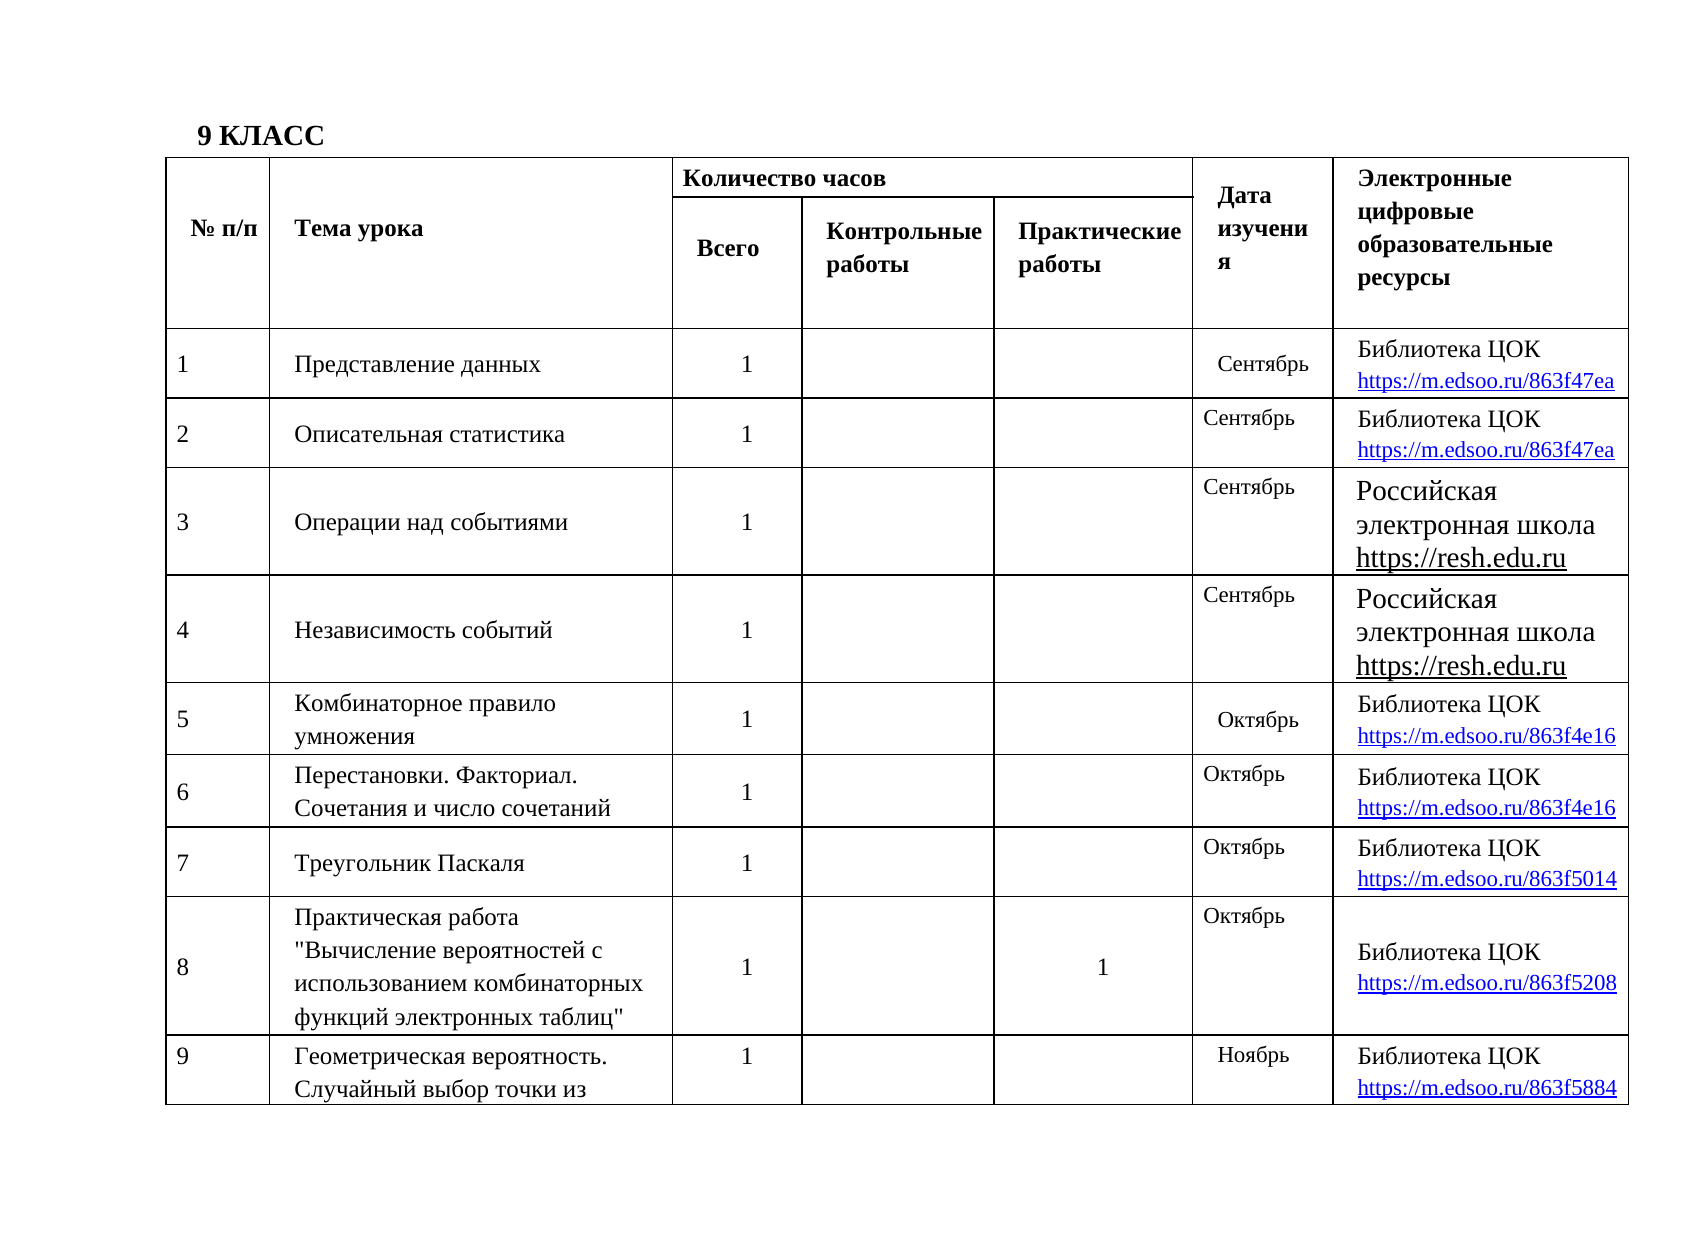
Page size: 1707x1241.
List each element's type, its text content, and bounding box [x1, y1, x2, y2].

table_cell 1 [673, 468, 801, 574]
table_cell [270, 1036, 672, 1104]
table_cell Библиотека ЦОК https://m.edsoo.ru/863f4e16 [1334, 683, 1628, 754]
table_cell [803, 1036, 993, 1104]
table_cell Всего [673, 198, 801, 327]
table_cell 8 [167, 897, 269, 1034]
table_cell Сентябрь [1193, 468, 1332, 574]
table_cell Ноябрь [1193, 1036, 1332, 1104]
table_cell Описательная статистика [270, 399, 672, 467]
table_cell 5 [167, 683, 269, 754]
table_cell [995, 329, 1192, 397]
table_cell Операции над событиями [270, 468, 672, 574]
table_cell [995, 755, 1192, 826]
table_cell 1 [673, 683, 801, 754]
table_cell 1 [673, 897, 801, 1034]
table_cell 4 [167, 576, 269, 681]
table_cell [995, 683, 1192, 754]
table_cell Библиотека ЦОК https://m.edsoo.ru/863f5208 [1334, 897, 1628, 1034]
table_cell 1 [673, 329, 801, 397]
table_cell Комбинаторное правило умножения [270, 683, 672, 754]
table_cell Контрольные работы [803, 198, 993, 327]
table_cell 9 [167, 1036, 269, 1104]
table_header Электронные цифровые образовательные ресурсы [1334, 158, 1628, 327]
table_cell 1 [673, 399, 801, 467]
table_cell Сентябрь [1193, 399, 1332, 467]
table_header Тема урока [270, 158, 672, 327]
table_cell [803, 828, 993, 896]
table_cell Российская электронная школа https://resh.edu.ru [1334, 576, 1628, 681]
table_cell [803, 329, 993, 397]
table_cell 1 [995, 897, 1192, 1034]
table_cell 1 [167, 329, 269, 397]
text 9 КЛАСС [190, 118, 1618, 152]
table_cell Октябрь [1193, 828, 1332, 896]
table_cell Треугольник Паскаля [270, 828, 672, 896]
table_cell [995, 468, 1192, 574]
table_cell Независимость событий [270, 576, 672, 681]
table_header Дата изучения [1193, 158, 1332, 327]
table_cell Библиотека ЦОК https://m.edsoo.ru/863f5014 [1334, 828, 1628, 896]
table_cell 3 [167, 468, 269, 574]
table_cell [803, 897, 993, 1034]
table_cell Библиотека ЦОК https://m.edsoo.ru/863f47ea [1334, 329, 1628, 397]
table_cell 1 [673, 828, 801, 896]
table_cell Библиотека ЦОК https://m.edsoo.ru/863f4e16 [1334, 755, 1628, 826]
table_cell Российская электронная школа https://resh.edu.ru [1334, 468, 1628, 574]
table_cell [803, 755, 993, 826]
table_header № п/п [167, 158, 269, 327]
table_cell [995, 399, 1192, 467]
table_cell 2 [167, 399, 269, 467]
table_cell Практическая работа "Вычисление вероятностей с использованием комбинаторных функций электронных таблиц" [270, 897, 672, 1034]
table_cell Представление данных [270, 329, 672, 397]
table_header Количество часов [673, 158, 1192, 196]
table_cell Перестановки. Факториал. Сочетания и число сочетаний [270, 755, 672, 826]
table_cell 1 [673, 576, 801, 681]
table_cell 1 [673, 1036, 801, 1104]
table_cell Сентябрь [1193, 329, 1332, 397]
table_cell [995, 1036, 1192, 1104]
table_cell [803, 468, 993, 574]
table_cell 6 [167, 755, 269, 826]
table_cell [995, 828, 1192, 896]
table_cell 7 [167, 828, 269, 896]
table_cell Октябрь [1193, 683, 1332, 754]
table_cell Библиотека ЦОК https://m.edsoo.ru/863f47ea [1334, 399, 1628, 467]
table_cell 1 [673, 755, 801, 826]
table_cell Сентябрь [1193, 576, 1332, 681]
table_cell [1334, 1036, 1628, 1104]
table_cell Практические работы [995, 198, 1192, 327]
table_cell [803, 683, 993, 754]
table_cell [995, 576, 1192, 681]
table_cell Октябрь [1193, 755, 1332, 826]
table_cell Октябрь [1193, 897, 1332, 1034]
table_cell [803, 399, 993, 467]
table_cell [803, 576, 993, 681]
